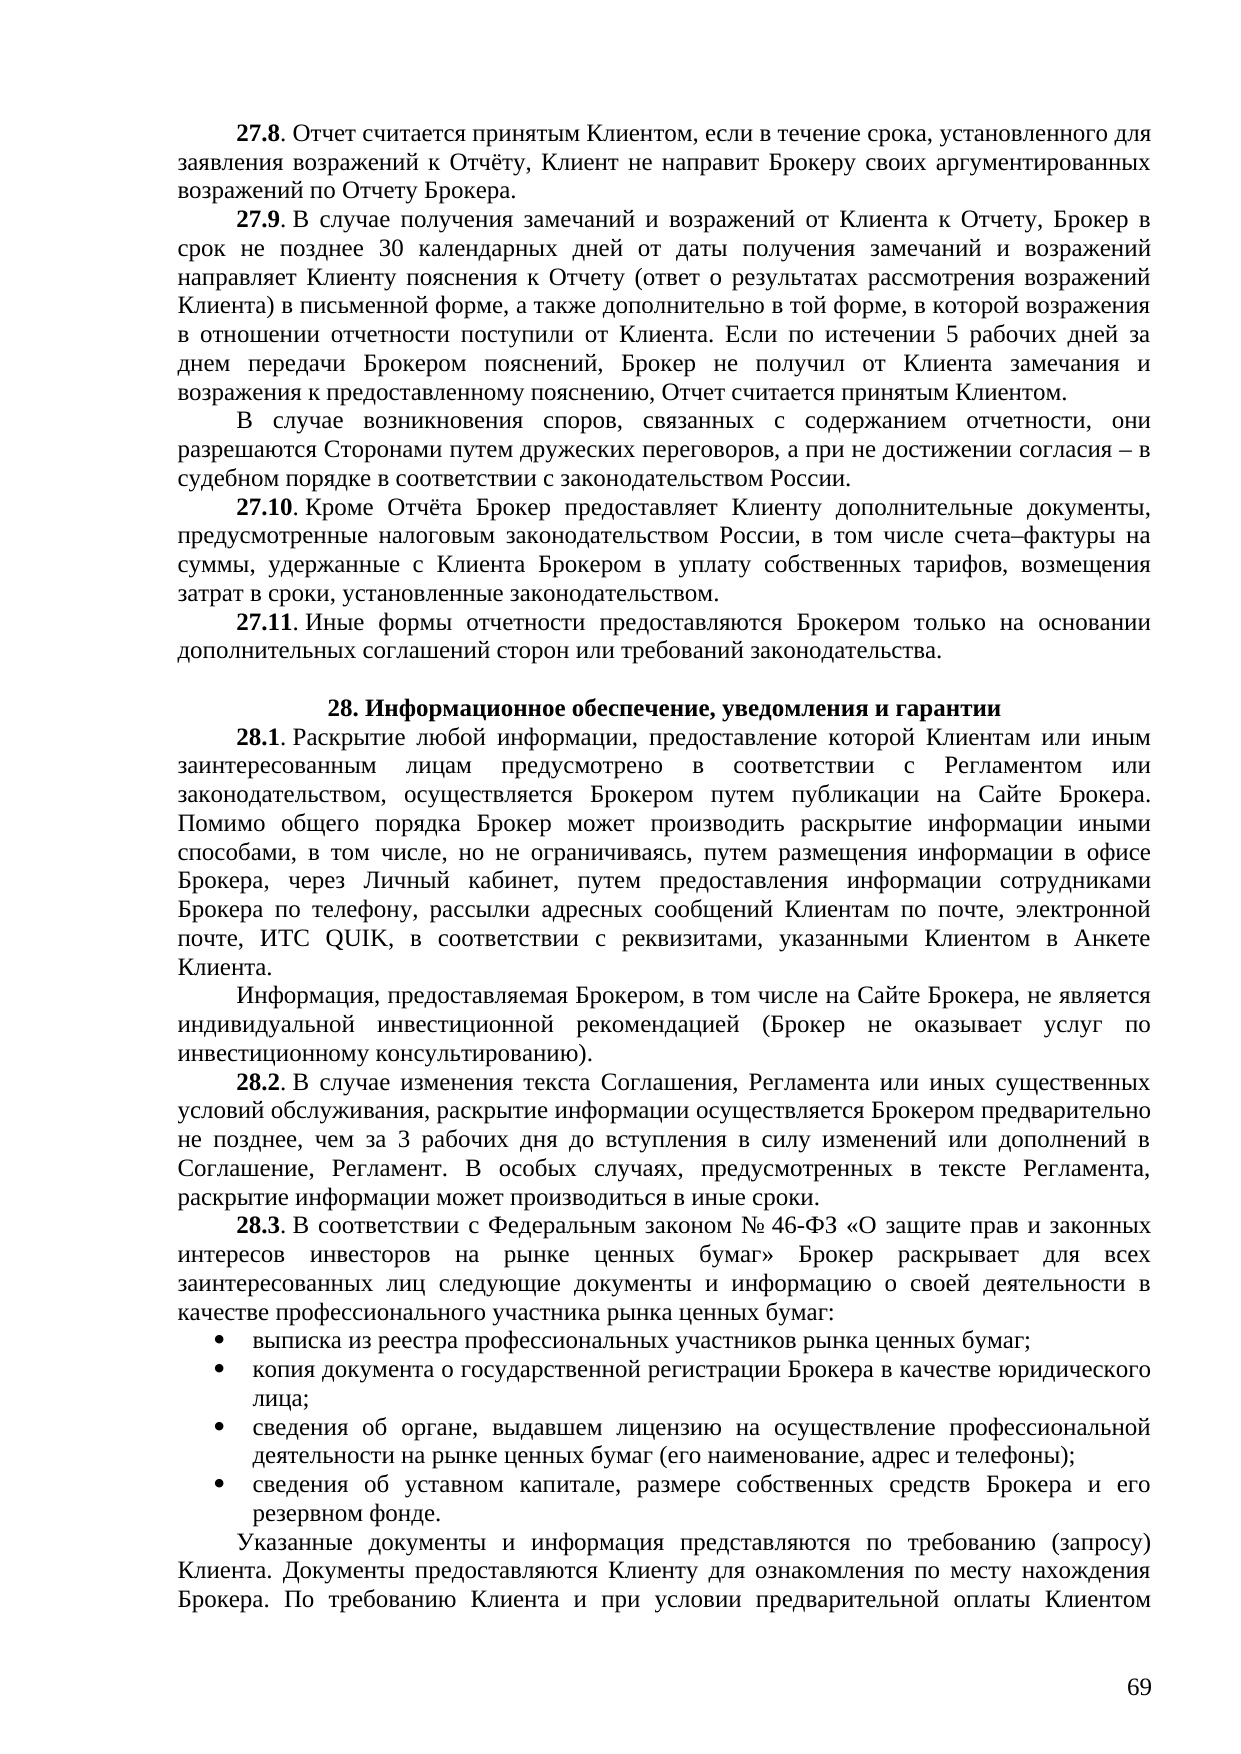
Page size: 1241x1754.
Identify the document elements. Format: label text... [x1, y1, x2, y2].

list выписка из реестра профессиональных участников рынка ценных бумаг; [215, 1326, 1152, 1354]
text 28.2. В случае изменения текста Соглашения, Регламента или иных существенных условий обслуживания, раскрытие информации осуществляется Брокером предварительно не позднее, чем за 3 рабочих дня до вступления в силу изменений или дополнений в Соглашение, Регламент. В особых случаях, предусмотренных в тексте Регламента, раскрытие информации может производиться в иные сроки. [177, 1067, 1152, 1211]
text 27.8. Отчет считается принятым Клиентом, если в течение срока, установленного для заявления возражений к Отчёту, Клиент не направит Брокеру своих аргументированных возражений по Отчету Брокера. [177, 118, 1152, 204]
text 28.3. В соответствии с Федеральным законом № 46-ФЗ «О защите прав и законных интересов инвесторов на рынке ценных бумаг» Брокер раскрывает для всех заинтересованных лиц следующие документы и информацию о своей деятельности в качестве профессионального участника рынка ценных бумаг: [177, 1211, 1152, 1326]
text 27.11. Иные формы отчетности предоставляются Брокером только на основании дополнительных соглашений сторон или требований законодательства. [177, 607, 1152, 664]
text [177, 1527, 1152, 1613]
text 27.9. В случае получения замечаний и возражений от Клиента к Отчету, Брокер в срок не позднее 30 календарных дней от даты получения замечаний и возражений направляет Клиенту пояснения к Отчету (ответ о результатах рассмотрения возражений Клиента) в письменной форме, а также дополнительно в той форме, в которой возражения в отношении отчетности поступили от Клиента. Если по истечении 5 рабочих дней за днем передачи Брокером пояснений, Брокер не получил от Клиента замечания и возражения к предоставленному пояснению, Отчет считается принятым Клиентом. [177, 204, 1152, 406]
subtitle 28. Информационное обеспечение, уведомления и гарантии [177, 693, 1152, 722]
text 27.10. Кроме Отчёта Брокер предоставляет Клиенту дополнительные документы, предусмотренные налоговым законодательством России, в том числе счета–фактуры на суммы, удержанные с Клиента Брокером в уплату собственных тарифов, возмещения затрат в сроки, установленные законодательством. [177, 492, 1152, 607]
text В случае возникновения споров, связанных с содержанием отчетности, они разрешаются Сторонами путем дружеских переговоров, а при не достижении согласия – в судебном порядке в соответствии с законодательством России. [177, 406, 1152, 492]
text 28.1. Раскрытие любой информации, предоставление которой Клиентам или иным заинтересованным лицам предусмотрено в соответствии с Регламентом или законодательством, осуществляется Брокером путем публикации на Сайте Брокера. Помимо общего порядка Брокер может производить раскрытие информации иными способами, в том числе, но не ограничиваясь, путем размещения информации в офисе Брокера, через Личный кабинет, путем предоставления информации сотрудниками Брокера по телефону, рассылки адресных сообщений Клиентам по почте, электронной почте, ИТС QUIK, в соответствии с реквизитами, указанными Клиентом в Анкете Клиента. [177, 722, 1152, 981]
list копия документа о государственной регистрации Брокера в качестве юридического лица; [215, 1354, 1152, 1412]
text Информация, предоставляемая Брокером, в том числе на Сайте Брокера, не является индивидуальной инвестиционной рекомендацией (Брокер не оказывает услуг по инвестиционному консультированию). [177, 981, 1152, 1067]
list сведения об уставном капитале, размере собственных средств Брокера и его резервном фонде. [215, 1469, 1152, 1527]
list сведения об органе, выдавшем лицензию на осуществление профессиональной деятельности на рынке ценных бумаг (его наименование, адрес и телефоны); [215, 1412, 1152, 1469]
